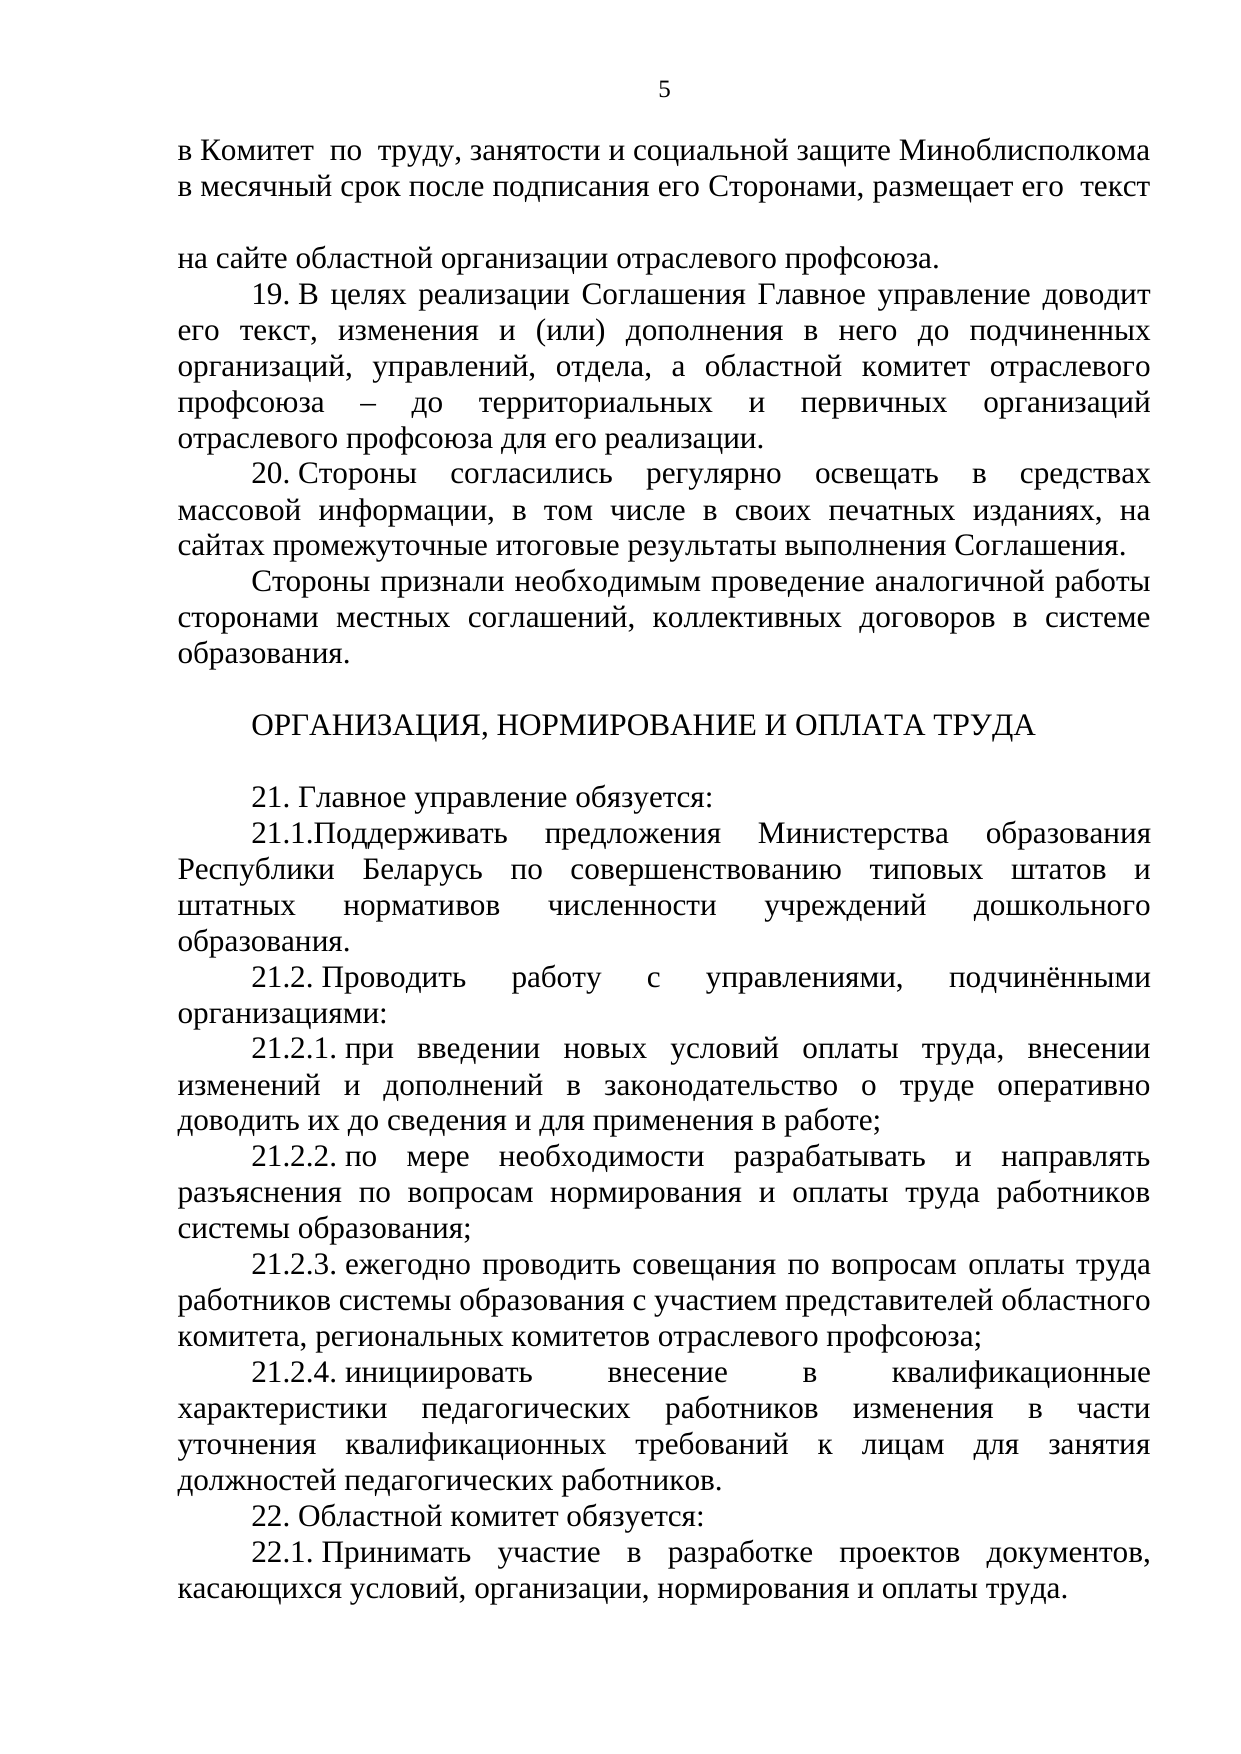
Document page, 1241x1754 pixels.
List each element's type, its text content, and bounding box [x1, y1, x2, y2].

text 22. Областной комитет обязуется: [177, 1497, 1152, 1533]
text 19. В целях реализации Соглашения Главное управление доводит его текст, изменения и (или) дополнения в него до подчиненных организаций, управлений, отдела, а областной комитет отраслевого профсоюза – до территориальных и первичных организаций отраслевого профсоюза для его реализации. [177, 275, 1152, 455]
text 22.1. Принимать участие в разработке проектов документов, касающихся условий, организации, нормирования и оплаты труда. [177, 1533, 1152, 1605]
text Организация, нормирование и оплата труда [177, 706, 1152, 742]
text Стороны признали необходимым проведение аналогичной работы сторонами местных соглашений, коллективных договоров в системе образования. [177, 563, 1152, 670]
text 21.2.1. при введении новых условий оплаты труда, внесении изменений и дополнений в законодательство о труде оперативно доводить их до сведения и для применения в работе; [177, 1030, 1152, 1138]
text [177, 131, 1152, 275]
text 21.2.2. по мере необходимости разрабатывать и направлять разъяснения по вопросам нормирования и оплаты труда работников системы образования; [177, 1138, 1152, 1245]
text 21. Главное управление обязуется: [177, 778, 1152, 814]
text 21.2.4. инициировать внесение в квалификационные характеристики педагогических работников изменения в части уточнения квалификационных требований к лицам для занятия должностей педагогических работников. [177, 1353, 1152, 1497]
text 21.2. Проводить работу с управлениями, подчинёнными организациями: [177, 958, 1152, 1030]
text 20. Стороны согласились регулярно освещать в средствах массовой информации, в том числе в своих печатных изданиях, на сайтах промежуточные итоговые результаты выполнения Соглашения. [177, 455, 1152, 563]
text 21.2.3. ежегодно проводить совещания по вопросам оплаты труда работников системы образования с участием представителей областного комитета, региональных комитетов отраслевого профсоюза; [177, 1245, 1152, 1353]
text 21.1.Поддерживать предложения Министерства образования Республики Беларусь по совершенствованию типовых штатов и штатных нормативов численности учреждений дошкольного образования. [177, 814, 1152, 958]
